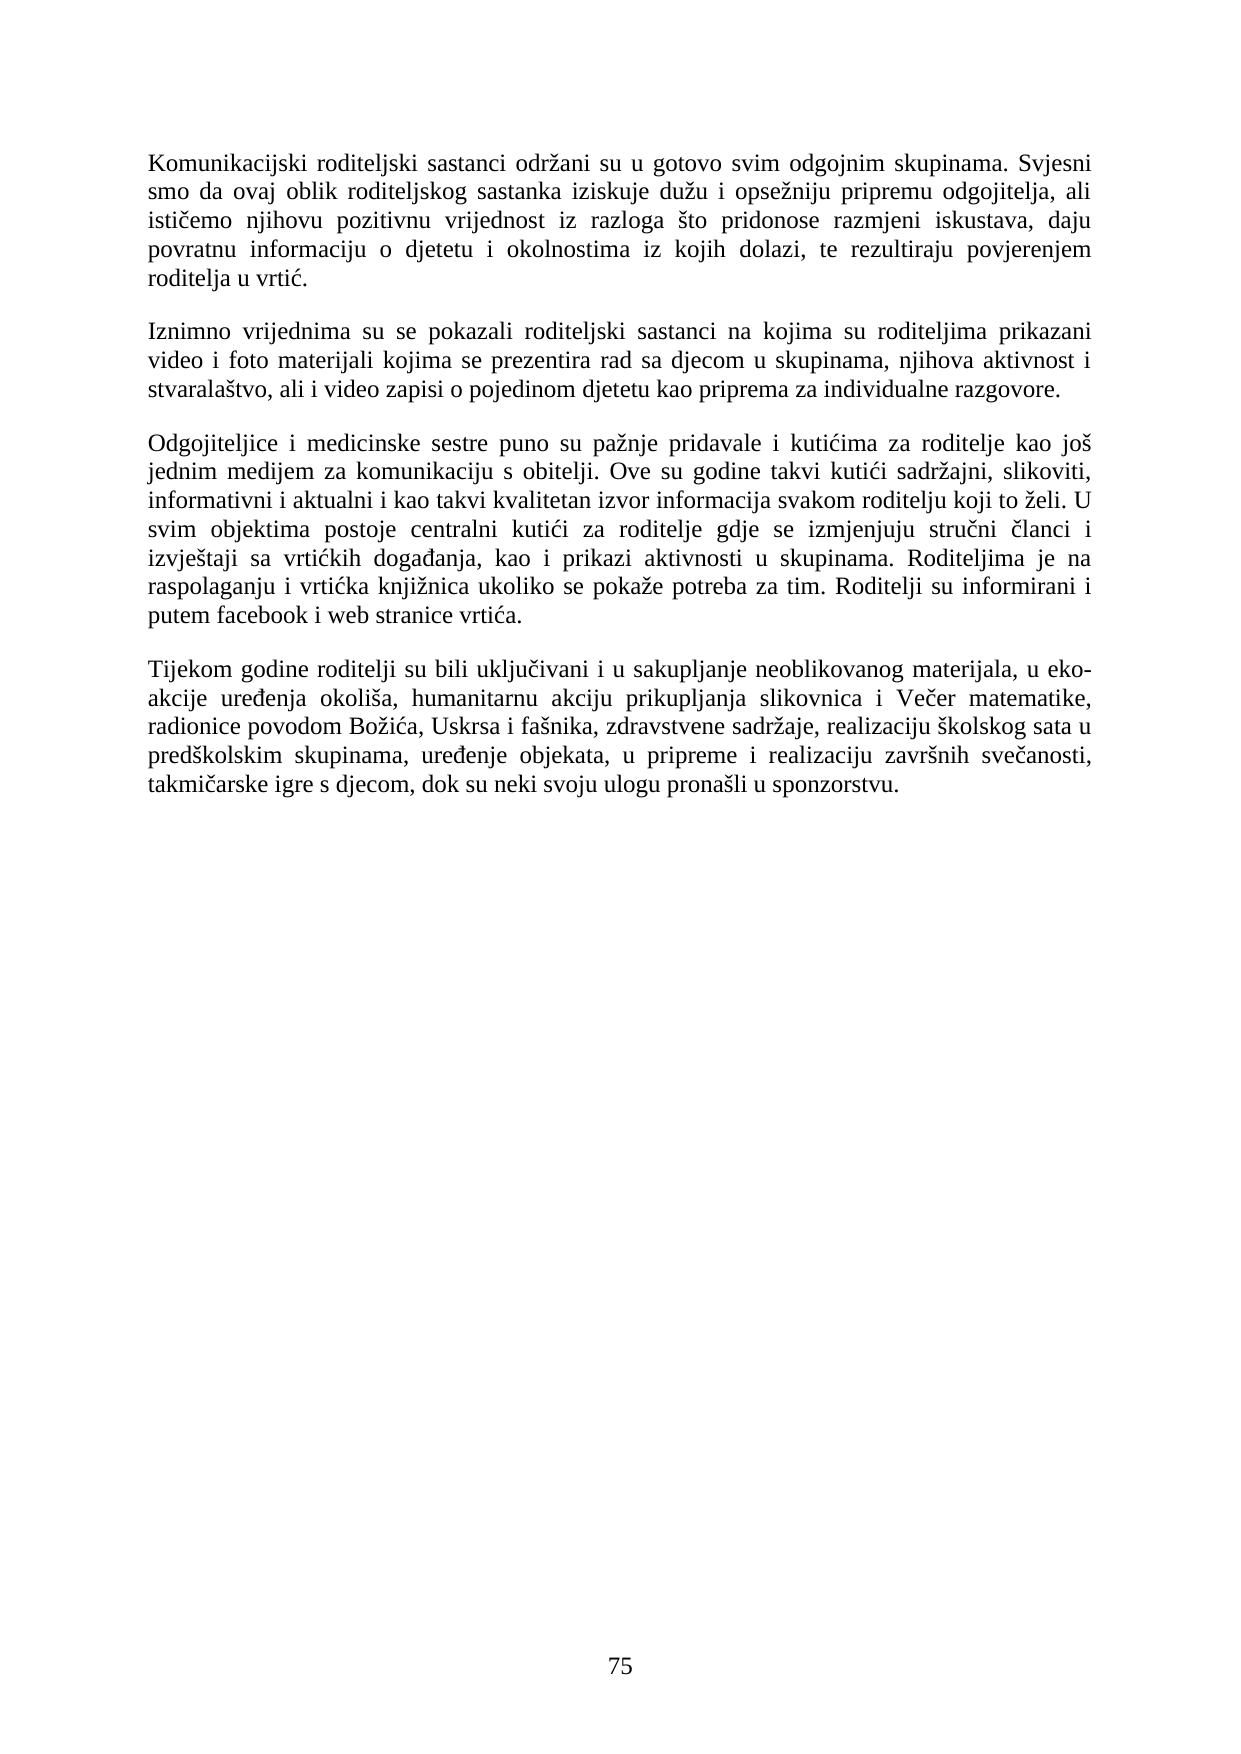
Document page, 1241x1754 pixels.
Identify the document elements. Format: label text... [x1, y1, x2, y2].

text Tijekom godine roditelji su bili uključivani i u sakupljanje neoblikovanog materijala, u eko-akcije uređenja okoliša, humanitarnu akciju prikupljanja slikovnica i Večer matematike, radionice povodom Božića, Uskrsa i fašnika, zdravstvene sadržaje, realizaciju školskog sata u predškolskim skupinama, uređenje objekata, u pripreme i realizaciju završnih svečanosti, takmičarske igre s djecom, dok su neki svoju ulogu pronašli u sponzorstvu. [148, 654, 1093, 798]
text Iznimno vrijednima su se pokazali roditeljski sastanci na kojima su roditeljima prikazani video i foto materijali kojima se prezentira rad sa djecom u skupinama, njihova aktivnost i stvaralaštvo, ali i video zapisi o pojedinom djetetu kao priprema za individualne razgovore. [148, 316, 1093, 403]
text Komunikacijski roditeljski sastanci održani su u gotovo svim odgojnim skupinama. Svjesni smo da ovaj oblik roditeljskog sastanka iziskuje dužu i opsežniju pripremu odgojitelja, ali ističemo njihovu pozitivnu vrijednost iz razloga što pridonose razmjeni iskustava, daju povratnu informaciju o djetetu i okolnostima iz kojih dolazi, te rezultiraju povjerenjem roditelja u vrtić. [148, 148, 1093, 291]
text Odgojiteljice i medicinske sestre puno su pažnje pridavale i kutićima za roditelje kao još jednim medijem za komunikaciju s obitelji. Ove su godine takvi kutići sadržajni, slikoviti, informativni i aktualni i kao takvi kvalitetan izvor informacija svakom roditelju koji to želi. U svim objektima postoje centralni kutići za roditelje gdje se izmjenjuju stručni članci i izvještaji sa vrtićkih događanja, kao i prikazi aktivnosti u skupinama. Roditeljima je na raspolaganju i vrtićka knjižnica ukoliko se pokaže potreba za tim. Roditelji su informirani i putem facebook i web stranice vrtića. [148, 428, 1093, 629]
